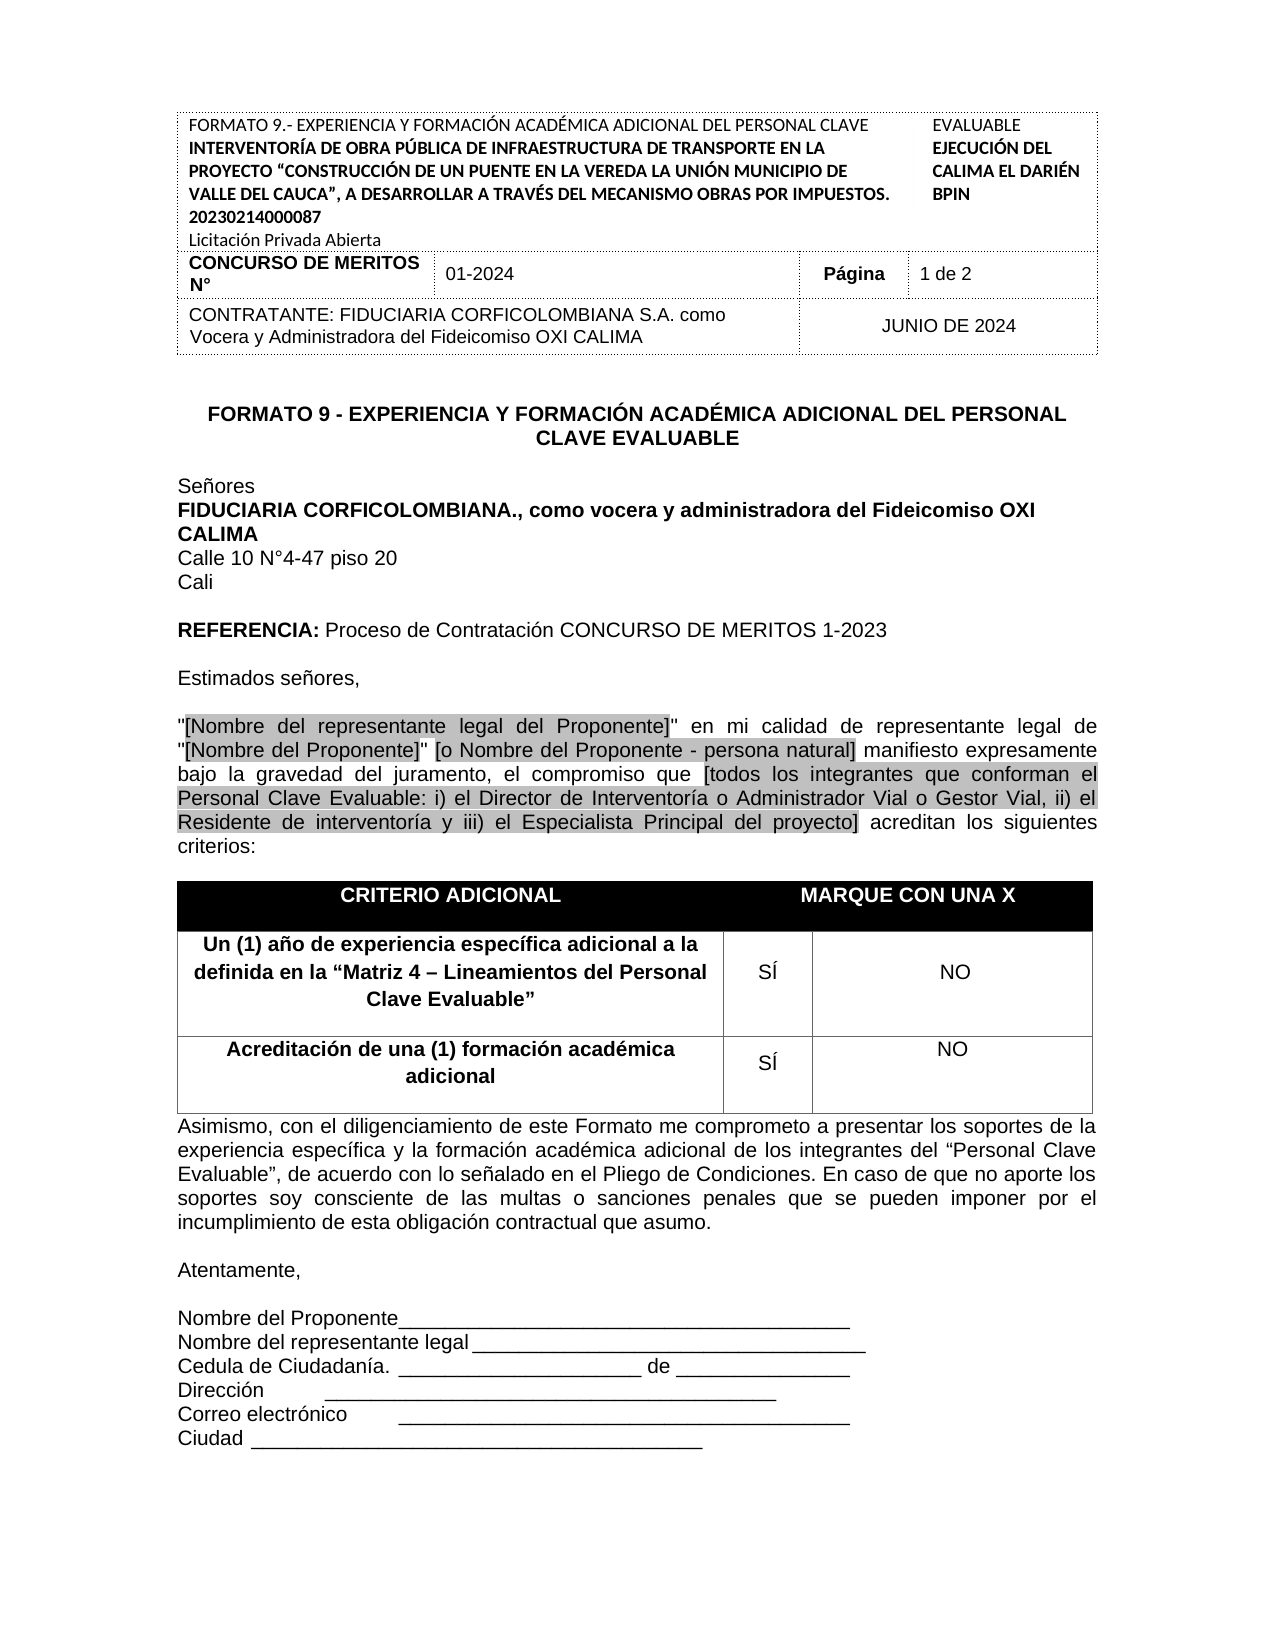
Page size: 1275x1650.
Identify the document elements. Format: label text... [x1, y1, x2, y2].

text Señores [177, 474, 1098, 498]
text Cali [177, 570, 1098, 594]
text Nombre del representante legal __________________________________ [177, 1329, 1098, 1353]
table_cell Un (1) año de experiencia específica adicional a la definida en la “Matriz 4 – Lineamientos del Personal Clave Evaluable” [178, 932, 723, 1036]
table_cell SÍ [724, 932, 812, 1036]
table_header CRITERIO ADICIONAL [178, 883, 723, 931]
text Ciudad _______________________________________ [177, 1425, 1098, 1449]
text Nombre del Proponente _______________________________________ [177, 1306, 1098, 1329]
table_cell Acreditación de una (1) formación académica adicional [178, 1037, 723, 1113]
text FORMATO 9 - EXPERIENCIA Y FORMACIÓN ACADÉMICA ADICIONAL DEL PERSONAL CLAVE EVALUABLE [177, 402, 1098, 450]
table_header MARQUE CON UNA X [724, 883, 1092, 931]
text Atentamente, [177, 1258, 1098, 1282]
text Asimismo, con el diligenciamiento de este Formato me comprometo a presentar los soportes de la experiencia específica y la formación académica adicional de los integrantes del “Personal Clave Evaluable”, de acuerdo con lo señalado en el Pliego de Condiciones. En caso de que no aporte los soportes soy consciente de las multas o sanciones penales que se pueden imponer por el incumplimiento de esta obligación contractual que asumo. [177, 1114, 1098, 1234]
text REFERENCIA: Proceso de Contratación CONCURSO DE MERITOS 1-2023 [177, 618, 1098, 642]
table_cell SÍ [724, 1037, 812, 1113]
text Calle 10 N°4-47 piso 20 [177, 546, 1098, 570]
text Cedula de Ciudadanía. _____________________ de _______________ [177, 1353, 1098, 1377]
text "[Nombre del representante legal del Proponente]" en mi calidad de representante legal de "[Nombre del Proponente]" [o Nombre del Proponente - persona natural] manifiesto expresamente bajo la gravedad del juramento, el compromiso que [todos los integrantes que conforman el Personal Clave Evaluable: i) el Director de Interventoría o Administrador Vial o Gestor Vial, ii) el Residente de interventoría y iii) el Especialista Principal del proyecto] acreditan los siguientes criterios: [177, 714, 704, 786]
table_cell NO [813, 1037, 1092, 1113]
text FIDUCIARIA CORFICOLOMBIANA., como vocera y administradora del Fideicomiso OXI CALIMA [177, 498, 1098, 546]
table_cell NO [813, 932, 1092, 1036]
text Correo electrónico _______________________________________ [177, 1401, 1098, 1425]
text Dirección _______________________________________ [177, 1377, 1098, 1401]
text "[Nombre del representante legal del Proponente]" en mi calidad de representante legal de "[Nombre del Proponente]" [o Nombre del Proponente - persona natural] manifiesto expresamente bajo la gravedad del juramento, el compromiso que [todos los integrantes que conforman el Personal Clave Evaluable: i) el Director de Interventoría o Administrador Vial o Gestor Vial, ii) el Residente de interventoría y iii) el Especialista Principal del proyecto] acreditan los siguientes criterios: [177, 809, 1098, 857]
text Estimados señores, [177, 666, 1098, 690]
